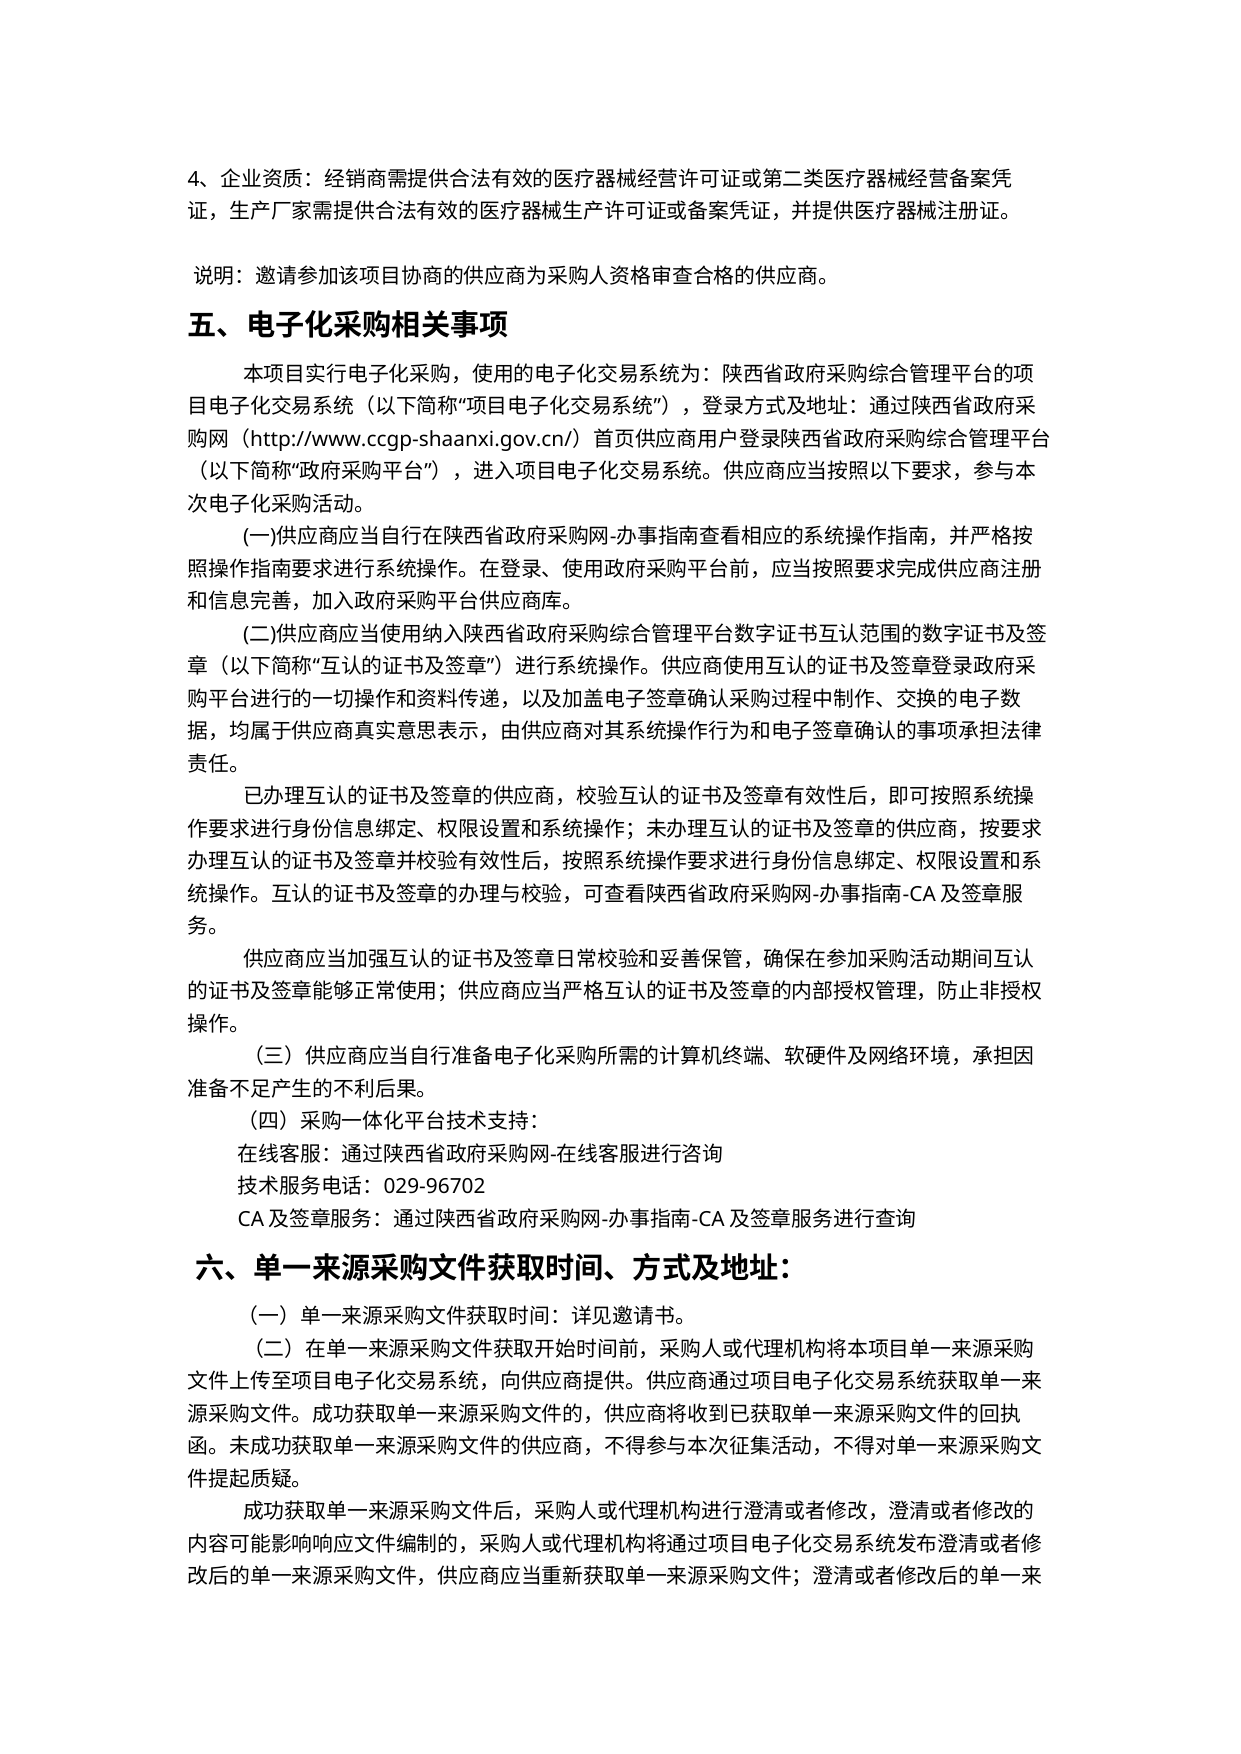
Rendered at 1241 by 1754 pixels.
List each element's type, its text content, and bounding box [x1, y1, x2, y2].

text CA及签章服务：通过陕西省政府采购网-办事指南-CA及签章服务进行查询 [187, 1202, 1053, 1234]
text 已办理互认的证书及签章的供应商，校验互认的证书及签章有效性后，即可按照系统操作要求进行身份信息绑定、权限设置和系统操作；未办理互认的证书及签章的供应商，按要求办理互认的证书及签章并校验有效性后，按照系统操作要求进行身份信息绑定、权限设置和系统操作。互认的证书及签章的办理与校验，可查看陕西省政府采购网-办事指南-CA及签章服务。 [187, 779, 1053, 942]
text 六、单一来源采购文件获取时间、方式及地址： [187, 1234, 1053, 1299]
text （一）单一来源采购文件获取时间：详见邀请书。 [187, 1299, 1053, 1332]
text 五、电子化采购相关事项 [187, 292, 1053, 357]
text (二)供应商应当使用纳入陕西省政府采购综合管理平台数字证书互认范围的数字证书及签章（以下简称“互认的证书及签章”）进行系统操作。供应商使用互认的证书及签章登录政府采购平台进行的一切操作和资料传递，以及加盖电子签章确认采购过程中制作、交换的电子数据，均属于供应商真实意思表示，由供应商对其系统操作行为和电子签章确认的事项承担法律责任。 [187, 617, 1053, 779]
text （四）采购一体化平台技术支持： [187, 1104, 1053, 1137]
text 本项目实行电子化采购，使用的电子化交易系统为：陕西省政府采购综合管理平台的项目电子化交易系统（以下简称“项目电子化交易系统”），登录方式及地址：通过陕西省政府采购网（http://www.ccgp-shaanxi.gov.cn/）首页供应商用户登录陕西省政府采购综合管理平台（以下简称“政府采购平台”），进入项目电子化交易系统。供应商应当按照以下要求，参与本次电子化采购活动。 [187, 357, 1053, 519]
text 说明：邀请参加该项目协商的供应商为采购人资格审查合格的供应商。 [187, 227, 1053, 292]
text 技术服务电话：029-96702 [187, 1169, 1053, 1202]
text （二）在单一来源采购文件获取开始时间前，采购人或代理机构将本项目单一来源采购文件上传至项目电子化交易系统，向供应商提供。供应商通过项目电子化交易系统获取单一来源采购文件。成功获取单一来源采购文件的，供应商将收到已获取单一来源采购文件的回执函。未成功获取单一来源采购文件的供应商，不得参与本次征集活动，不得对单一来源采购文件提起质疑。 [187, 1332, 1053, 1494]
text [187, 1494, 1053, 1592]
text (一)供应商应当自行在陕西省政府采购网-办事指南查看相应的系统操作指南，并严格按照操作指南要求进行系统操作。在登录、使用政府采购平台前，应当按照要求完成供应商注册和信息完善，加入政府采购平台供应商库。 [187, 519, 1053, 617]
text 在线客服：通过陕西省政府采购网-在线客服进行咨询 [187, 1137, 1053, 1169]
text 4、企业资质：经销商需提供合法有效的医疗器械经营许可证或第二类医疗器械经营备案凭证，生产厂家需提供合法有效的医疗器械生产许可证或备案凭证，并提供医疗器械注册证。 [187, 162, 1053, 227]
text （三）供应商应当自行准备电子化采购所需的计算机终端、软硬件及网络环境，承担因准备不足产生的不利后果。 [187, 1039, 1053, 1104]
text 供应商应当加强互认的证书及签章日常校验和妥善保管，确保在参加采购活动期间互认的证书及签章能够正常使用；供应商应当严格互认的证书及签章的内部授权管理，防止非授权操作。 [187, 942, 1053, 1039]
